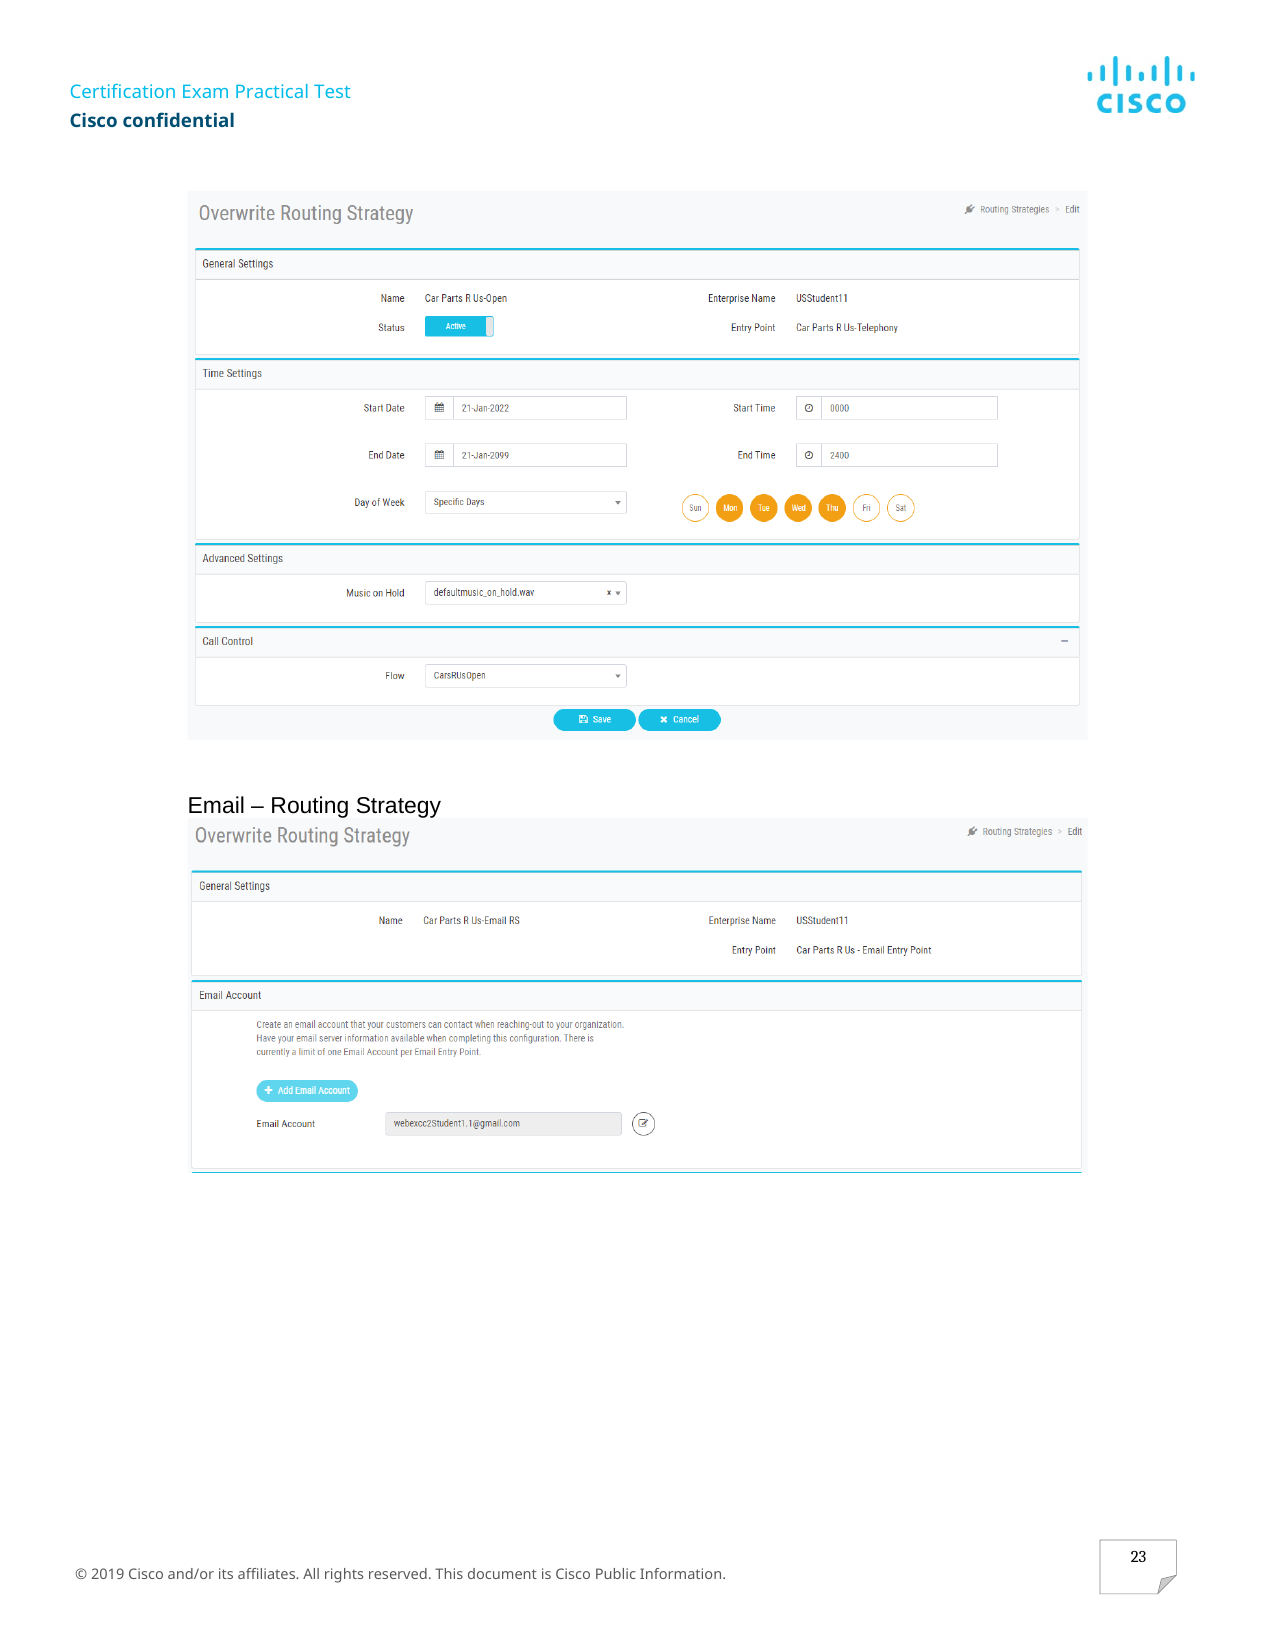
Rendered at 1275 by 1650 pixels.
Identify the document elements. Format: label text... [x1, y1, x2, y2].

picture [187, 191, 1088, 740]
text Email – Routing Strategy [187, 792, 1087, 818]
picture [187, 818, 1088, 1173]
picture [1087, 56, 1195, 113]
